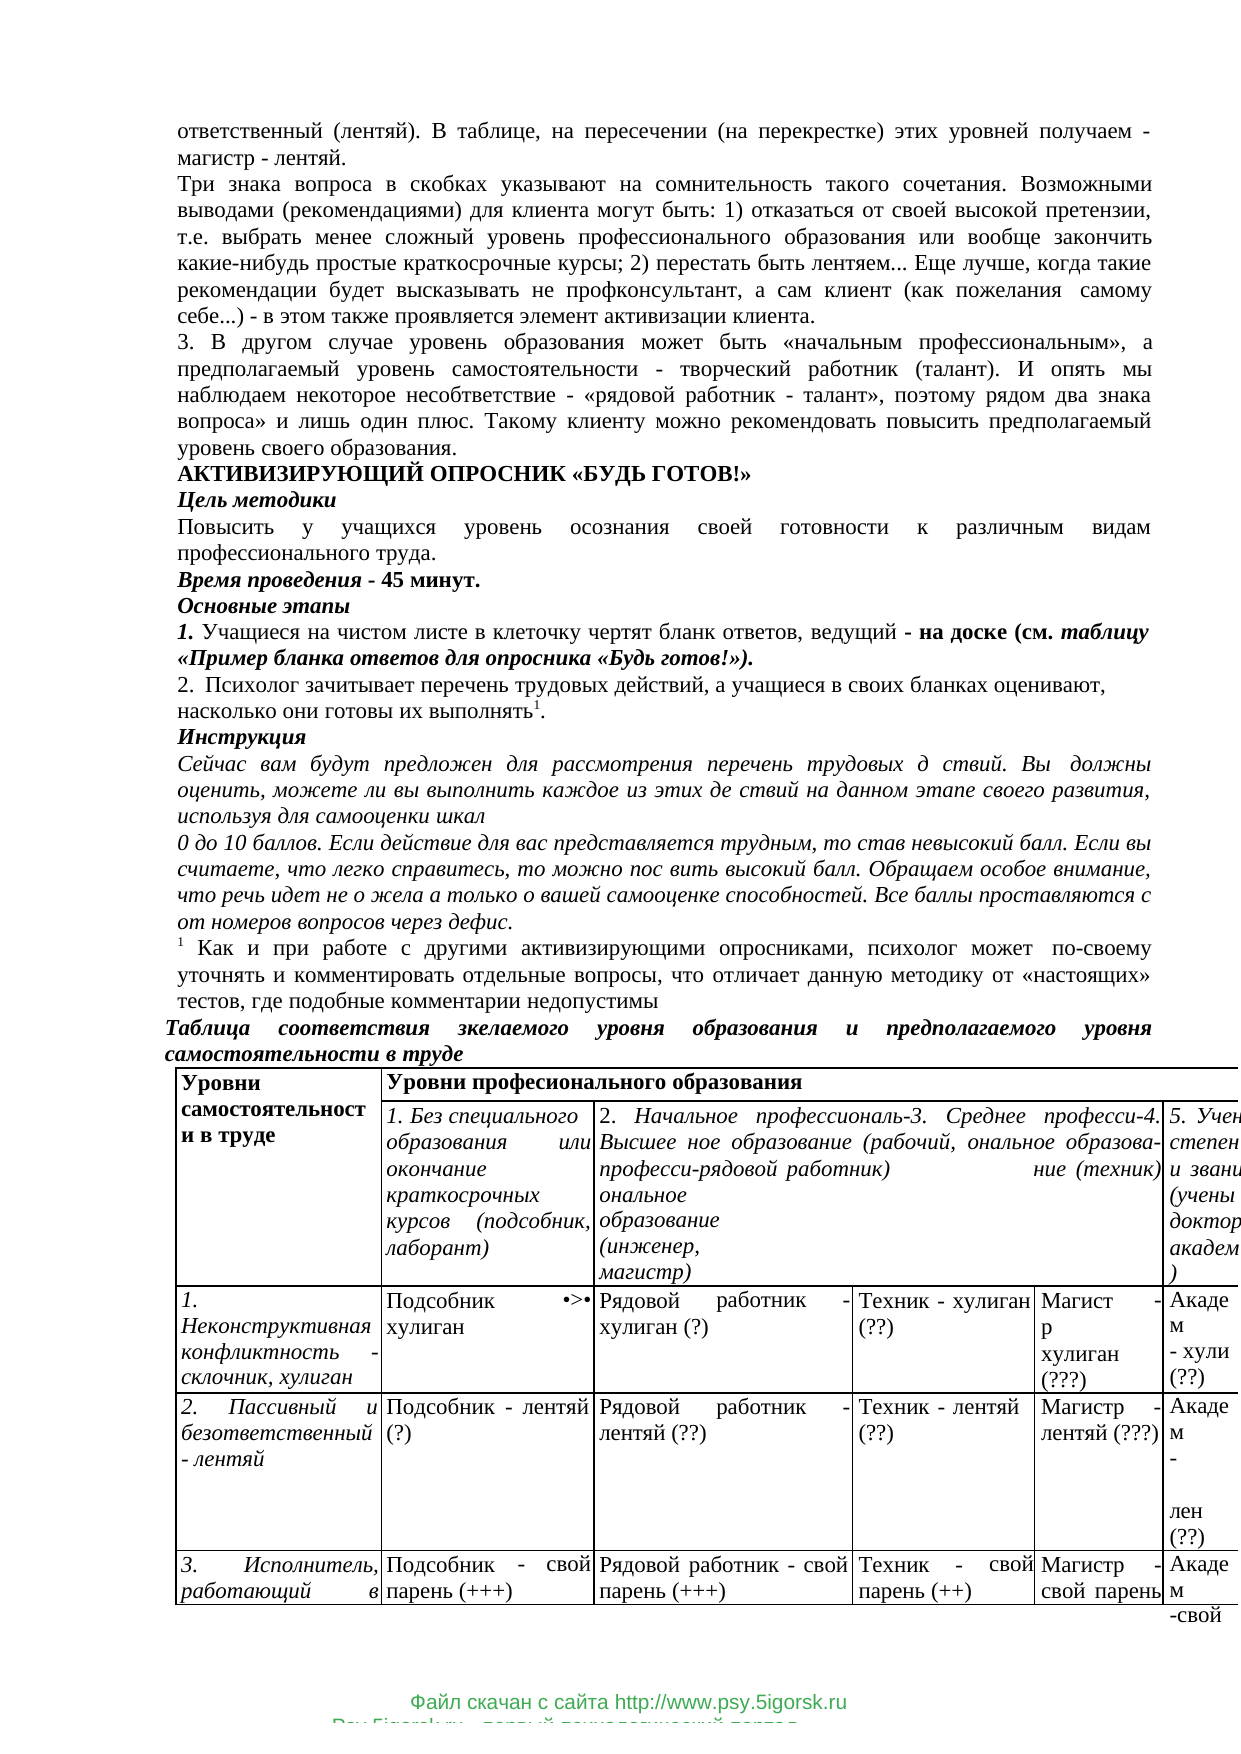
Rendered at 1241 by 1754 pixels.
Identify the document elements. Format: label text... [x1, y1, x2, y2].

subtitle Цель методики [177, 487, 1240, 513]
subtitle Инструкция [177, 724, 1240, 750]
text Сейчас вам будут предложен для рассмотрения перечень трудовых д ствий. Вы должны оценить, можете ли вы выполнить каждое из этих де ствий на данном этапе своего развития, используя для самооценки шкал [177, 750, 1152, 829]
subtitle Основные этапы [177, 592, 1240, 618]
text Повысить у учащихся уровень осознания своей готовности к различным видам профессионального труда. [177, 513, 1152, 566]
text Три знака вопроса в скобках указывают на сомнительность такого сочетания. Возможными выводами (рекомендациями) для клиента могут быть: 1) отказаться от своей высокой претензии, т.е. выбрать менее сложный уровень профессионального образования или вообще закончить какие-нибудь простые краткосрочные курсы; 2) перестать быть лентяем... Еще лучше, когда такие рекомендации будет высказывать не профконсультант, а сам клиент (как пожелания самому себе...) - в этом также проявляется элемент активизации клиента. [177, 170, 1152, 328]
subtitle Таблица соответствия зкелаемого уровня образования и предполагаемого уровня самостоятельности в труде [164, 1014, 1152, 1066]
text 0 до 10 баллов. Если действие для вас представляется трудным, то став невысокий балл. Если вы считаете, что легко справитесь, то можно пос вить высокий балл. Обращаем особое внимание, что речь идет не о жела а только о вашей самооценке способностей. Все баллы проставляются с от номеров вопросов через дефис. [177, 829, 1153, 934]
text Время проведения - 45 минут. [177, 566, 1240, 592]
subtitle «Пример бланка ответов для опросника «Будь готов!»). [177, 645, 1240, 671]
list Учащиеся на чистом листе в клеточку чертят бланк ответов, ведущий - на доске (см. таблицу [177, 618, 1240, 644]
text 1 Как и при работе с другими активизирующими опросниками, психолог может по-своему уточнять и комментировать отдельные вопросы, что отличает данную методику от «настоящих» тестов, где подобные комментарии недопустимы [177, 934, 1152, 1013]
text ответственный (лентяй). В таблице, на пересечении (на перекрестке) этих уровней получаем - магистр - лентяй. [177, 117, 1152, 170]
list В другом случае уровень образования может быть «начальным профессиональным», а предполагаемый уровень самостоятельности - творческий работник (талант). И опять мы наблюдаем некоторое несобтветствие - «рядовой работник - талант», поэтому рядом два знака вопроса» и лишь один плюс. Такому клиенту можно рекомендовать повысить предполагаемый уровень своего образования. [177, 328, 1153, 460]
subtitle АКТИВИЗИРУЮЩИЙ ОПРОСНИК «БУДЬ ГОТОВ!» [177, 460, 1240, 487]
list Психолог зачитывает перечень трудовых действий, а учащиеся в своих бланках оценивают, насколько они готовы их выполнять1. [177, 671, 1153, 723]
